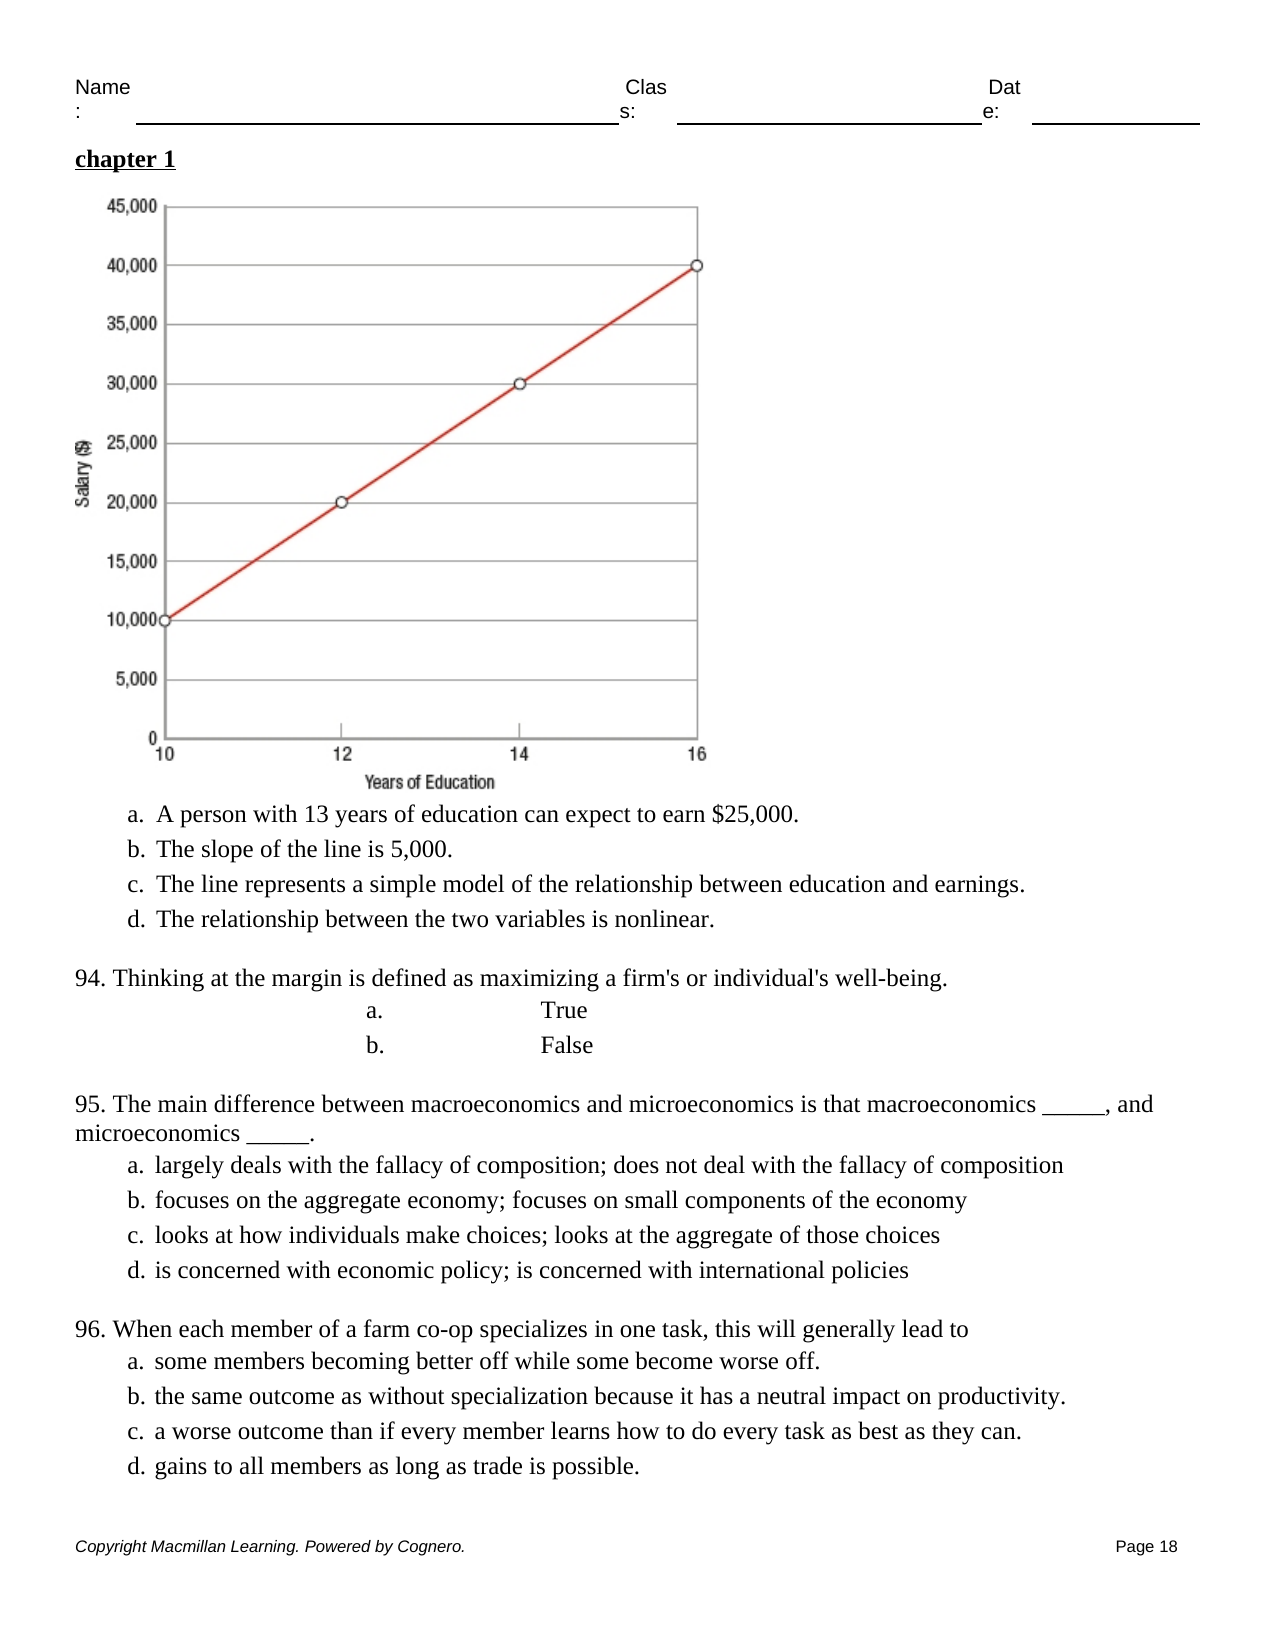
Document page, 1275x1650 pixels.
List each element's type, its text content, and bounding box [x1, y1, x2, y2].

picture [75, 191, 711, 797]
table_header 93. (Figure: Education and Earnings) The data in the graph show the relationship between years of education and salary. Which statement is NOT correct? [75, 192, 1200, 937]
table_header 96. When each member of a farm co-op specializes in one task, this will generally lead to [75, 1314, 1200, 1483]
table_header 94. Thinking at the margin is defined as maximizing a firm's or individual's well-being. [75, 964, 1200, 1062]
table_header 95. The main difference between macroeconomics and microeconomics is that macroeconomics _____, and microeconomics _____. [75, 1089, 1200, 1287]
